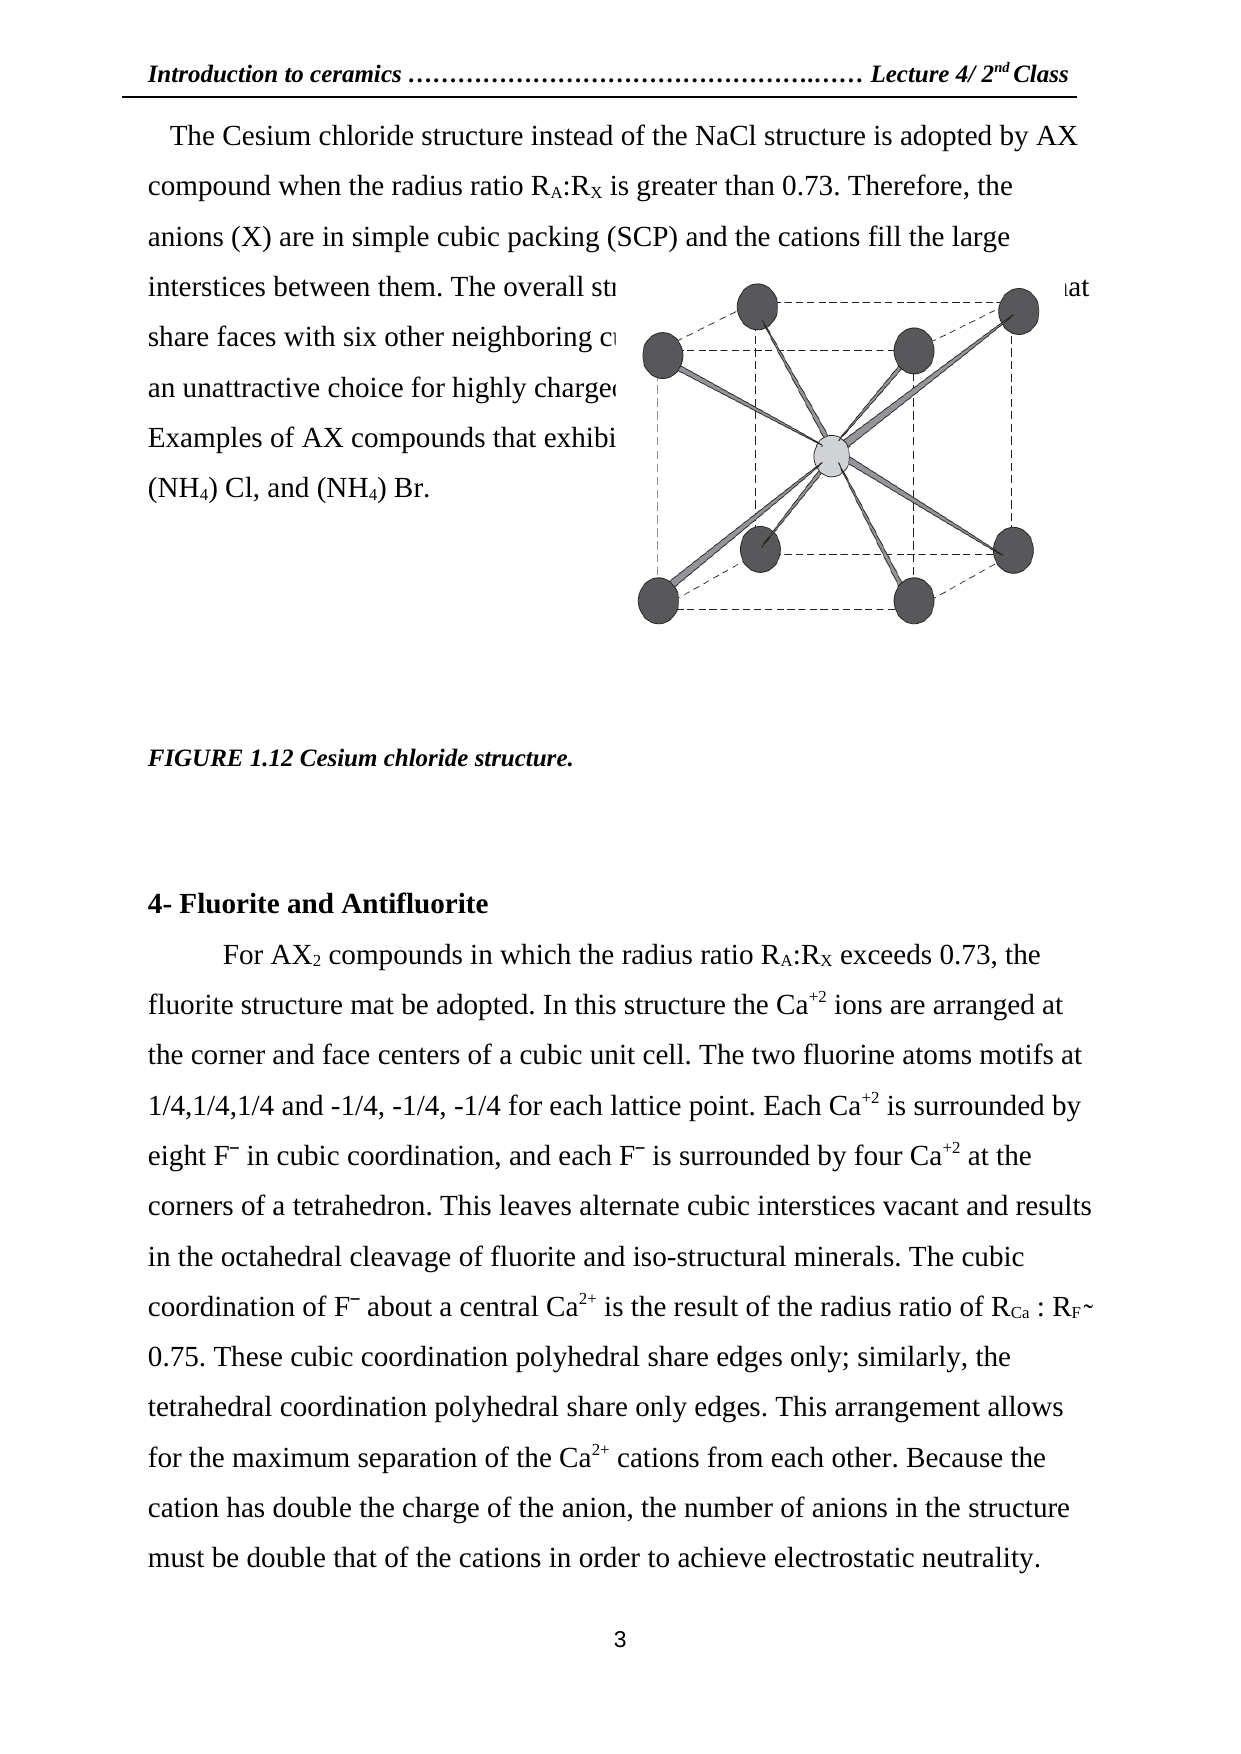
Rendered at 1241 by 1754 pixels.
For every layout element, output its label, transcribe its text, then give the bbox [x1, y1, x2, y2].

list For AX2 compounds in which the radius ratio RA:RX exceeds 0.73, the fluorite structure mat be adopted. In this structure the Ca+2 ions are arranged at the corner and face centers of a cubic unit cell. The two fluorine atoms motifs at 1/4,1/4,1/4 and -1/4, -1/4, -1/4 for each lattice point. Each Ca+2 is surrounded by eight Fˉ in cubic coordination, and each Fˉ is surrounded by four Ca+2 at the corners of a tetrahedron. This leaves alternate cubic interstices vacant and results in the octahedral cleavage of fluorite and iso-structural minerals. The cubic coordination of Fˉ about a central Ca2+ is the result of the radius ratio of RCa : RF ̴ 0.75. These cubic coordination polyhedral share edges only; similarly, the tetrahedral coordination polyhedral share only edges. This arrangement allows for the maximum separation of the Ca2+ cations from each other. Because the cation has double the charge of the anion, the number of anions in the structure must be double that of the cations in order to achieve electrostatic neutrality. [148, 937, 1092, 1574]
text FIGURE 1.12 Cesium chloride structure. [148, 743, 1092, 771]
list The Cesium chloride structure instead of the NaCl structure is adopted by AX compound when the radius ratio RA:RX is greater than 0.73. Therefore, the anions (X) are in simple cubic packing (SCP) and the cations fill the large interstices between them. The overall structure is made up of centered cubes that share faces with six other neighboring cubes. This feature makes this structure an unattractive choice for highly charged cations (see Pauling′s Rule 3). Examples of AX compounds that exhibit this structure are: CaCl, CsBr, CsI, (NH4) Cl, and (NH4) Br. [148, 118, 1092, 504]
text 4- Fluorite and Antifluorite [148, 886, 1092, 920]
